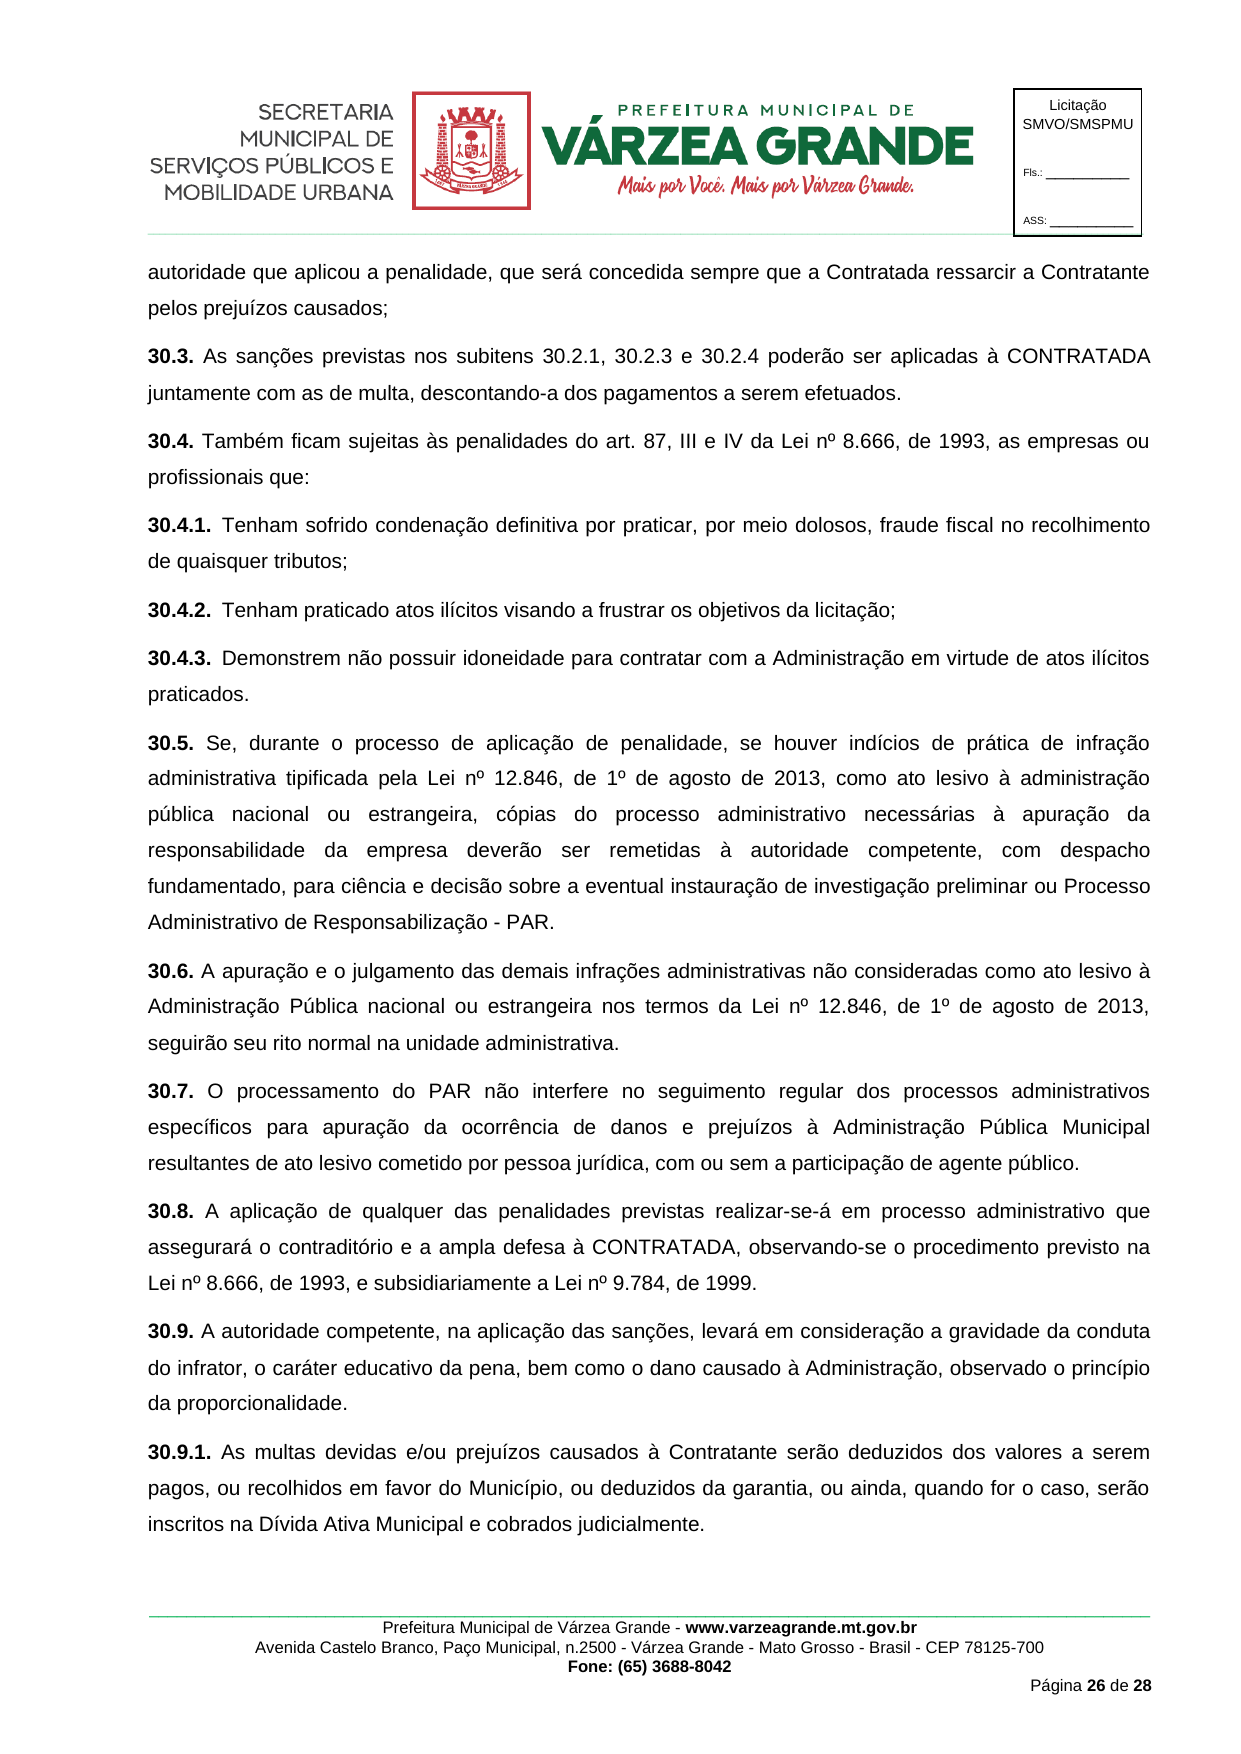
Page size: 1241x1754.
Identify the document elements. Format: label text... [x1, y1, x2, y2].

text 30.9.1. As multas devidas e/ou prejuízos causados à Contratante serão deduzidos dos valores a serem pagos, ou recolhidos em favor do Município, ou deduzidos da garantia, ou ainda, quando for o caso, serão inscritos na Dívida Ativa Municipal e cobrados judicialmente. [148, 1440, 1152, 1536]
picture [147, 71, 989, 220]
text 30.7. O processamento do PAR não interfere no seguimento regular dos processos administrativos específicos para apuração da ocorrência de danos e prejuízos à Administração Pública Municipal resultantes de ato lesivo cometido por pessoa jurídica, com ou sem a participação de agente público. [148, 1079, 1152, 1174]
text 30.4. Também ficam sujeitas às penalidades do art. 87, III e IV da Lei nº 8.666, de 1993, as empresas ou profissionais que: [148, 429, 1152, 489]
text 30.4.1. Tenham sofrido condenação definitiva por praticar, por meio dolosos, fraude fiscal no recolhimento de quaisquer tributos; [148, 513, 1152, 573]
text 30.4.2. Tenham praticado atos ilícitos visando a frustrar os objetivos da licitação; [148, 597, 1152, 621]
text 30.4.3. Demonstrem não possuir idoneidade para contratar com a Administração em virtude de atos ilícitos praticados. [148, 646, 1152, 706]
text 30.5. Se, durante o processo de aplicação de penalidade, se houver indícios de prática de infração administrativa tipificada pela Lei nº 12.846, de 1º de agosto de 2013, como ato lesivo à administração pública nacional ou estrangeira, cópias do processo administrativo necessárias à apuração da responsabilidade da empresa deverão ser remetidas à autoridade competente, com despacho fundamentado, para ciência e decisão sobre a eventual instauração de investigação preliminar ou Processo Administrativo de Responsabilização - PAR. [148, 730, 1152, 934]
text 30.3. As sanções previstas nos subitens 30.2.1, 30.2.3 e 30.2.4 poderão ser aplicadas à CONTRATADA juntamente com as de multa, descontando-a dos pagamentos a serem efetuados. [148, 344, 1152, 404]
text 30.9. A autoridade competente, na aplicação das sanções, levará em consideração a gravidade da conduta do infrator, o caráter educativo da pena, bem como o dano causado à Administração, observado o princípio da proporcionalidade. [148, 1319, 1152, 1415]
text 30.8. A aplicação de qualquer das penalidades previstas realizar-se-á em processo administrativo que assegurará o contraditório e a ampla defesa à CONTRATADA, observando-se o procedimento previsto na Lei nº 8.666, de 1993, e subsidiariamente a Lei nº 9.784, de 1999. [148, 1199, 1152, 1295]
text 30.6. A apuração e o julgamento das demais infrações administrativas não consideradas como ato lesivo à Administração Pública nacional ou estrangeira nos termos da Lei nº 12.846, de 1º de agosto de 2013, seguirão seu rito normal na unidade administrativa. [148, 958, 1152, 1054]
